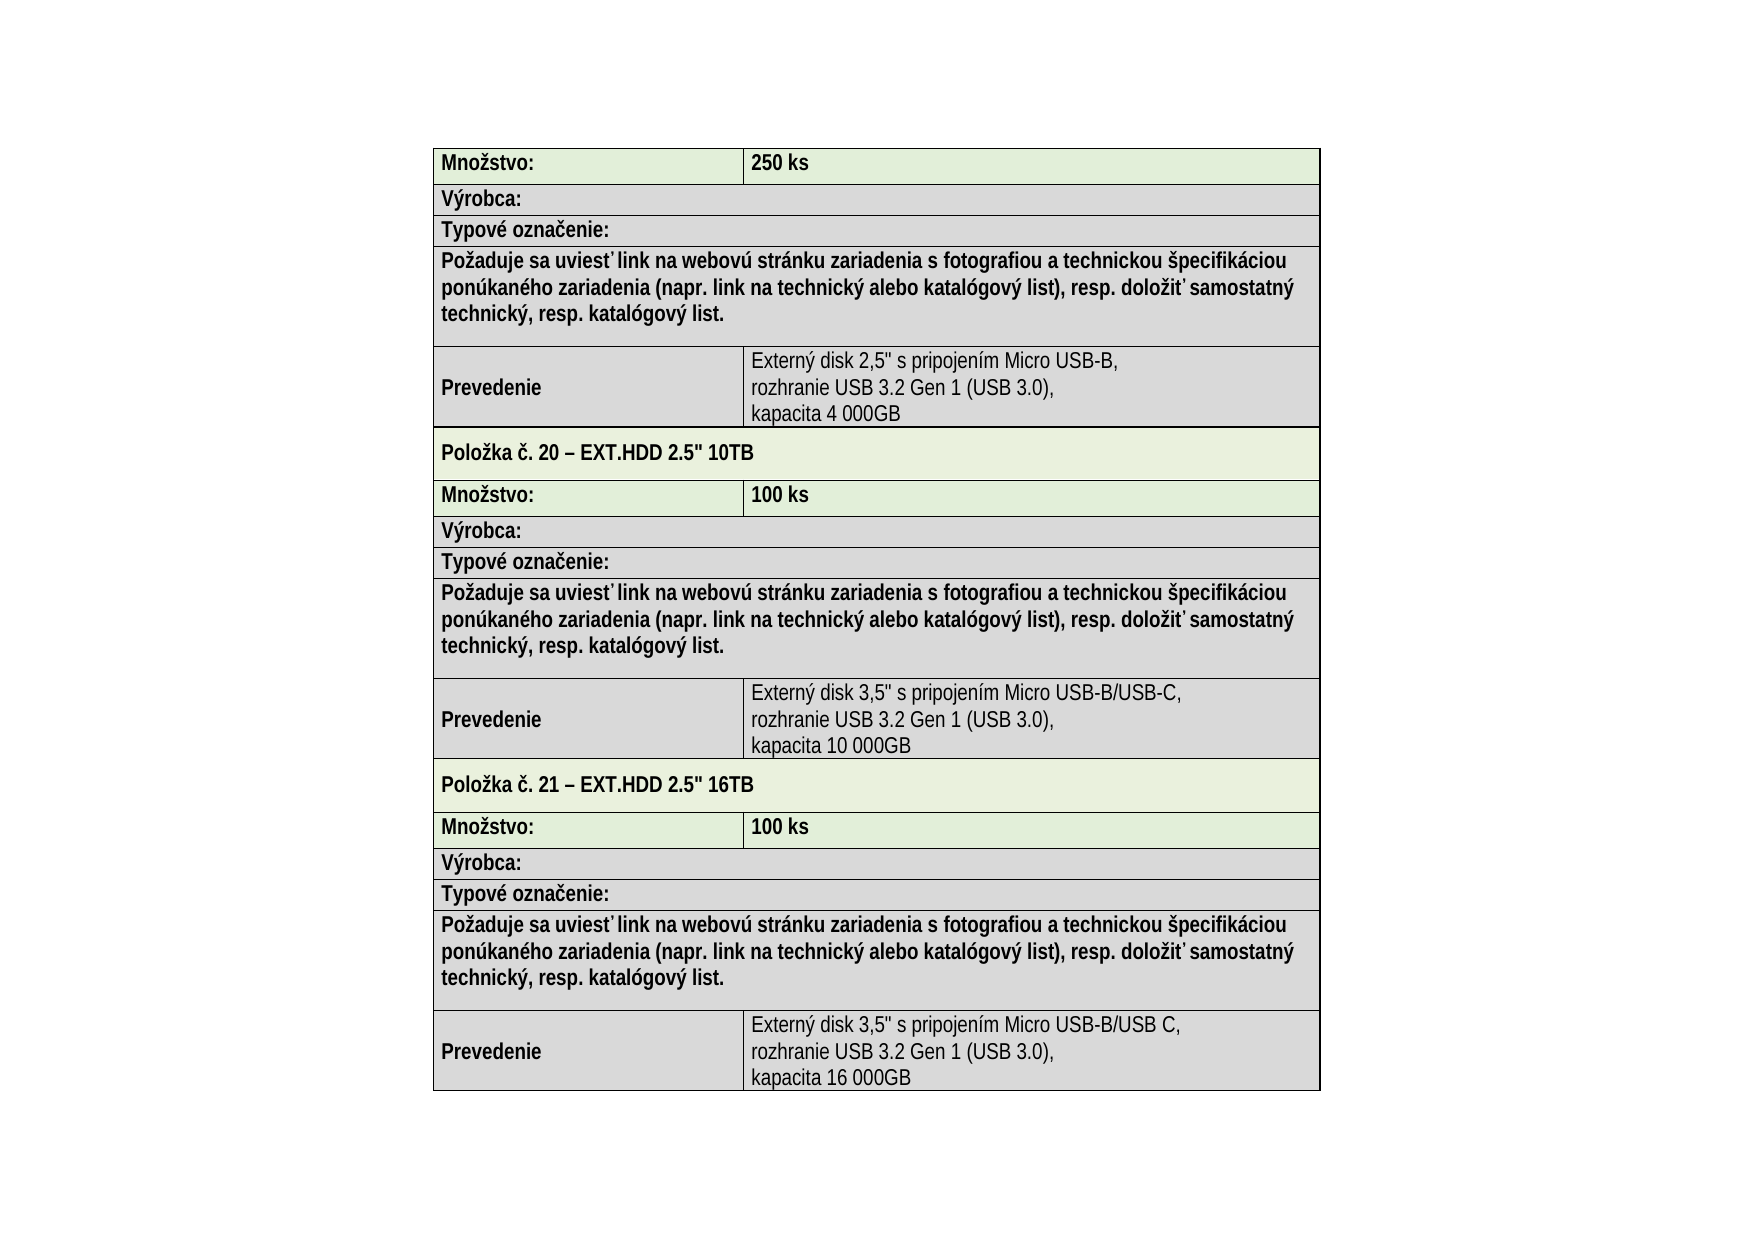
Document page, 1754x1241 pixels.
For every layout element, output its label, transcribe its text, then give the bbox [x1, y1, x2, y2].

table_cell Položka č. 20 – EXT.HDD 2.5" 10TB [434, 428, 1319, 479]
table_cell Externý disk 3,5" s pripojením Micro USB-B/USB-C, rozhranie USB 3.2 Gen 1 (USB 3.0), kapacita 10 000GB [744, 679, 1319, 758]
table_cell Typové označenie: [434, 880, 1319, 910]
table_cell Množstvo: [434, 813, 743, 848]
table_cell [434, 911, 1319, 1010]
table_cell Prevedenie [434, 1011, 743, 1090]
table_cell Množstvo: [434, 149, 743, 184]
table_cell Výrobca: [434, 185, 1319, 215]
table_cell Množstvo: [434, 481, 743, 516]
table_cell Prevedenie [434, 347, 743, 426]
table_cell Typové označenie: [434, 216, 1319, 246]
table_cell Prevedenie [434, 679, 743, 758]
table_cell Typové označenie: [434, 548, 1319, 578]
table_cell Výrobca: [434, 849, 1319, 879]
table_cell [434, 247, 1319, 346]
table_cell 100 ks [744, 481, 1319, 516]
table_cell Externý disk 3,5" s pripojením Micro USB-B/USB C, rozhranie USB 3.2 Gen 1 (USB 3.0), kapacita 16 000GB [744, 1011, 1319, 1090]
table_cell 250 ks [744, 149, 1319, 184]
table_cell Výrobca: [434, 517, 1319, 547]
table_cell Položka č. 21 – EXT.HDD 2.5" 16TB [434, 759, 1319, 812]
table_cell Externý disk 2,5" s pripojením Micro USB-B, rozhranie USB 3.2 Gen 1 (USB 3.0), kapacita 4 000GB [744, 347, 1319, 426]
table_cell 100 ks [744, 813, 1319, 848]
